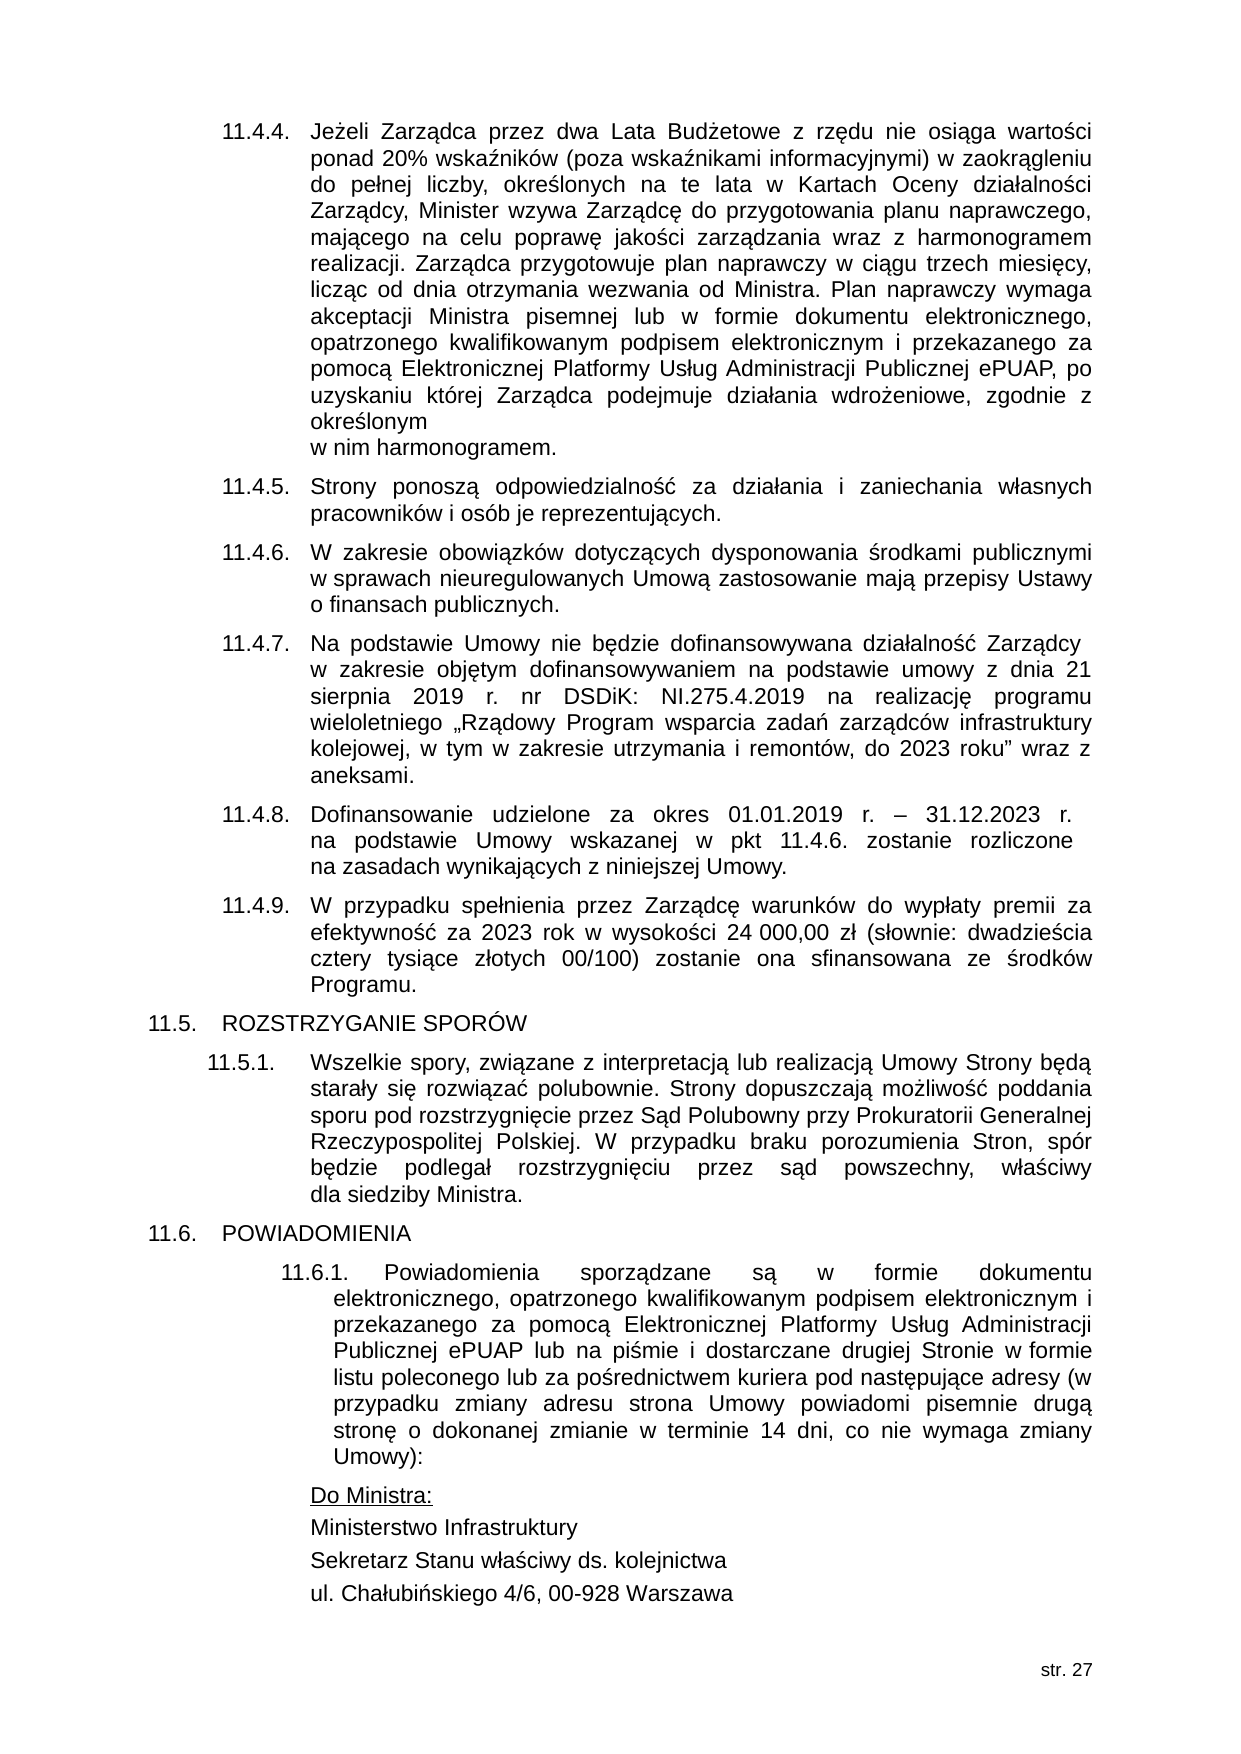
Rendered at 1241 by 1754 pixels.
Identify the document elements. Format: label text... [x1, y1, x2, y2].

list W zakresie obowiązków dotyczących dysponowania środkami publicznymi w sprawach nieuregulowanych Umową zastosowanie mają przepisy Ustawy o finansach publicznych. [222, 538, 1092, 617]
text Sekretarz Stanu właściwy ds. kolejnictwa [310, 1547, 1092, 1573]
list Jeżeli Zarządca przez dwa Lata Budżetowe z rzędu nie osiąga wartości ponad 20% wskaźników (poza wskaźnikami informacyjnymi) w zaokrągleniu do pełnej liczby, określonych na te lata w Kartach Oceny działalności Zarządcy, Minister wzywa Zarządcę do przygotowania planu naprawczego, mającego na celu poprawę jakości zarządzania wraz z harmonogramem realizacji. Zarządca przygotowuje plan naprawczy w ciągu trzech miesięcy, licząc od dnia otrzymania wezwania od Ministra. Plan naprawczy wymaga akceptacji Ministra pisemnej lub w formie dokumentu elektronicznego, opatrzonego kwalifikowanym podpisem elektronicznym i przekazanego za pomocą Elektronicznej Platformy Usług Administracji Publicznej ePUAP, po uzyskaniu której Zarządca podejmuje działania wdrożeniowe, zgodnie z określonym w nim harmonogramem. [222, 118, 1092, 461]
list Na podstawie Umowy nie będzie dofinansowywana działalność Zarządcy w zakresie objętym dofinansowywaniem na podstawie umowy z dnia 21 sierpnia 2019 r. nr DSDiK: NI.275.4.2019 na realizację programu wieloletniego „Rządowy Program wsparcia zadań zarządców infrastruktury kolejowej, w tym w zakresie utrzymania i remontów, do 2023 roku” wraz z aneksami. [222, 630, 1092, 788]
list Powiadomienia sporządzane są w formie dokumentu elektronicznego, opatrzonego kwalifikowanym podpisem elektronicznym i przekazanego za pomocą Elektronicznej Platformy Usług Administracji Publicznej ePUAP lub na piśmie i dostarczane drugiej Stronie w formie listu poleconego lub za pośrednictwem kuriera pod następujące adresy (w przypadku zmiany adresu strona Umowy powiadomi pisemnie drugą stronę o dokonanej zmianie w terminie 14 dni, co nie wymaga zmiany Umowy): [281, 1258, 1092, 1469]
list Wszelkie spory, związane z interpretacją lub realizacją Umowy Strony będą starały się rozwiązać polubownie. Strony dopuszczają możliwość poddania sporu pod rozstrzygnięcie przez Sąd Polubowny przy Prokuratorii Generalnej Rzeczypospolitej Polskiej. W przypadku braku porozumienia Stron, spór będzie podlegał rozstrzygnięciu przez sąd powszechny, właściwy dla siedziby Ministra. [207, 1049, 1092, 1207]
text Do Ministra: [310, 1482, 1092, 1508]
list W przypadku spełnienia przez Zarządcę warunków do wypłaty premii za efektywność za 2023 rok w wysokości 24 000,00 zł (słownie: dwadzieścia cztery tysiące złotych 00/100) zostanie ona sfinansowana ze środków Programu. [222, 892, 1092, 998]
text Ministerstwo Infrastruktury [310, 1514, 1092, 1541]
list Dofinansowanie udzielone za okres 01.01.2019 r. – 31.12.2023 r. na podstawie Umowy wskazanej w pkt 11.4.6. zostanie rozliczone na zasadach wynikających z niniejszej Umowy. [222, 801, 1092, 880]
list ROZSTRZYGANIE SPORÓW [148, 1010, 1092, 1036]
text ul. Chałubińskiego 4/6, 00-928 Warszawa [310, 1579, 1092, 1606]
list Strony ponoszą odpowiedzialność za działania i zaniechania własnych pracowników i osób je reprezentujących. [222, 473, 1092, 526]
list POWIADOMIENIA [148, 1219, 1092, 1246]
